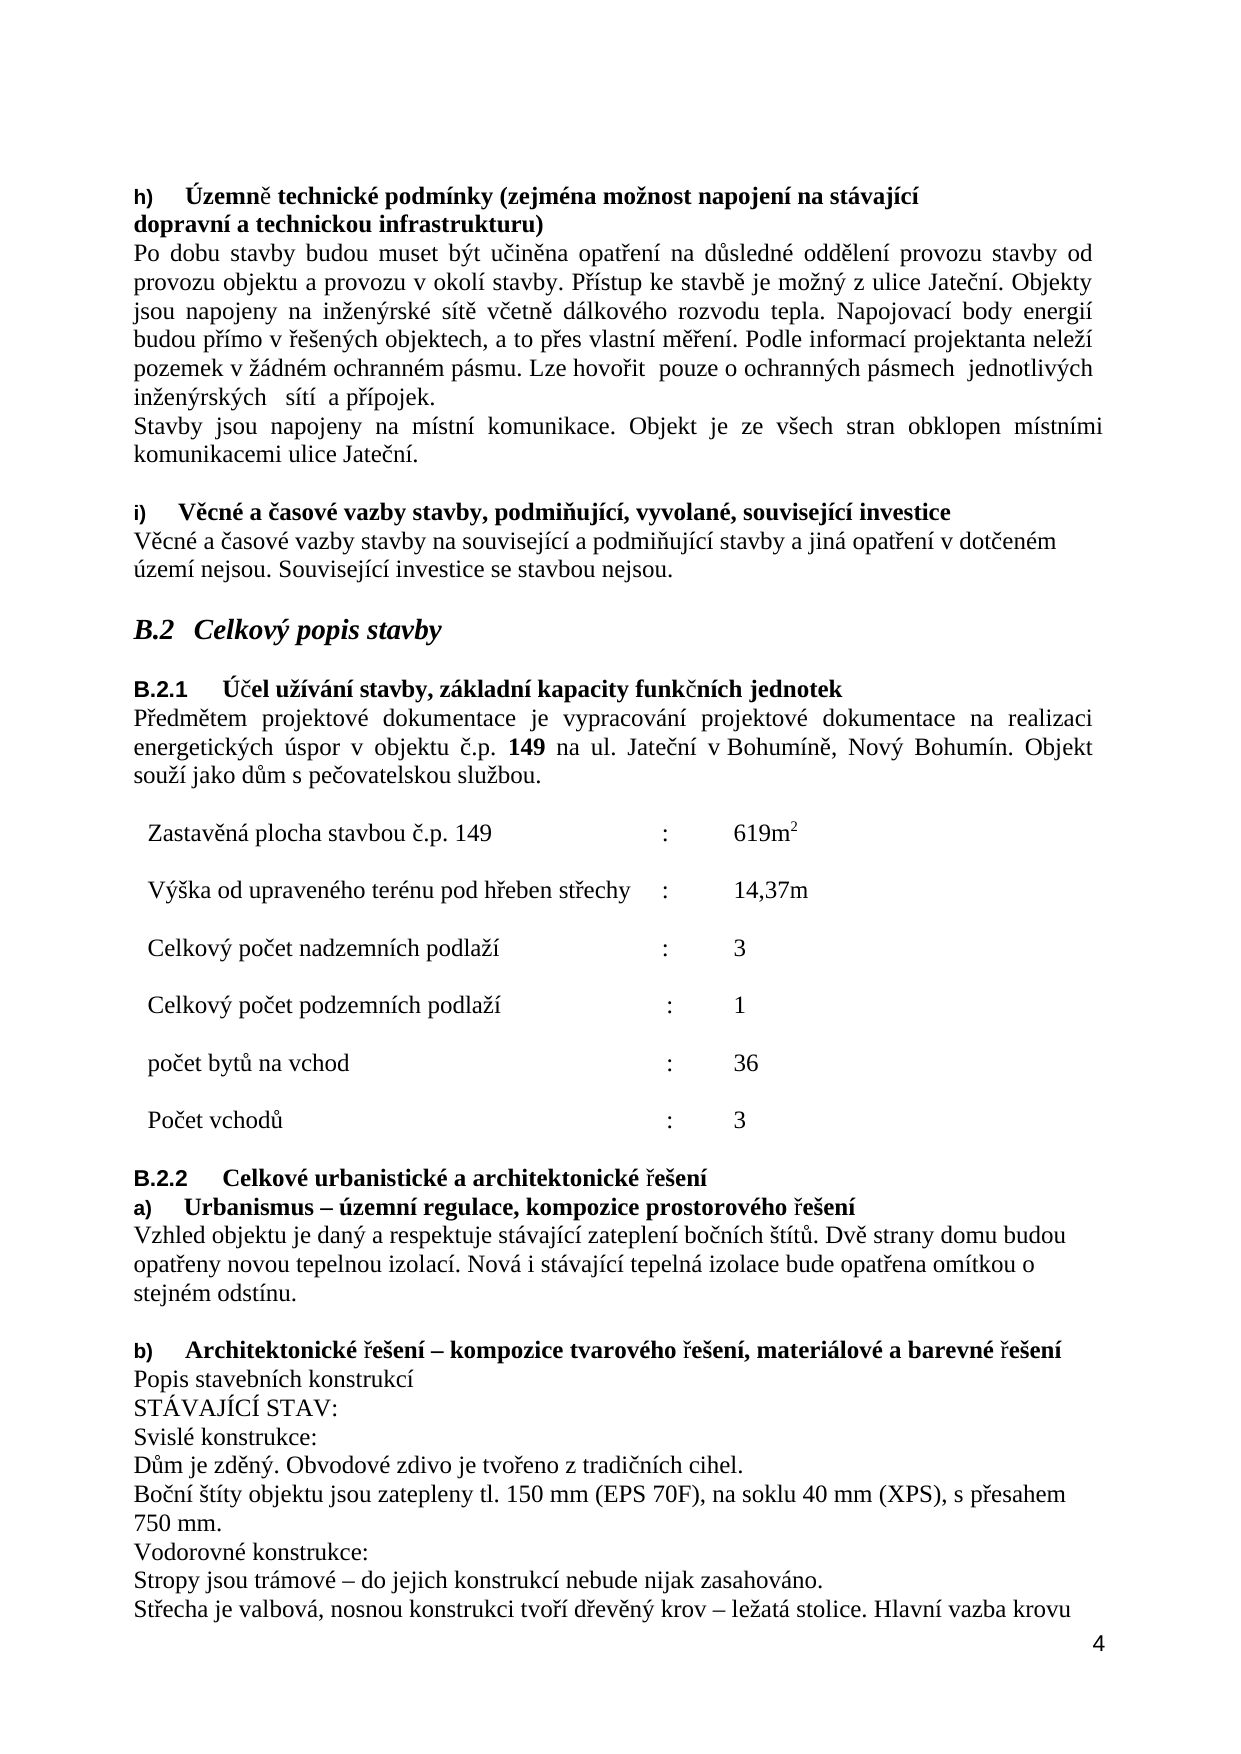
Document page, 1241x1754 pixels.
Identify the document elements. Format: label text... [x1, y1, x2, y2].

text Celkový počet podzemních podlaží : 1 [147, 991, 872, 1019]
text Po dobu stavby budou muset být učiněna opatření na důsledné oddělení provozu stavby od provozu objektu a provozu v okolí stavby. Přístup ke stavbě je možný z ulice Jateční. Objekty jsou napojeny na inženýrské sítě včetně dálkového rozvodu tepla. Napojovací body energií budou přímo v řešených objektech, a to přes vlastní měření. Podle informací projektanta neleží pozemek v žádném ochranném pásmu. Lze hovořit pouze o ochranných pásmech jednotlivých inženýrských sítí a přípojek. [133, 238, 1093, 411]
text Vodorovné konstrukce: [133, 1537, 1082, 1566]
subtitle Celkový popis stavby [133, 612, 1105, 646]
text Boční štíty objektu jsou zatepleny tl. 150 mm (EPS 70F), na soklu 40 mm (XPS), s přesahem 750 mm. [133, 1479, 1092, 1537]
text Stropy jsou trámové – do jejich konstrukcí nebude nijak zasahováno. [133, 1566, 1092, 1594]
subtitle Urbanismus – územní regulace, kompozice prostorového řešení [133, 1192, 1105, 1221]
text Počet vchodů : 3 [147, 1106, 872, 1134]
text Vzhled objektu je daný a respektuje stávající zateplení bočních štítů. Dvě strany domu budou opatřeny novou tepelnou izolací. Nová i stávající tepelná izolace bude opatřena omítkou o stejném odstínu. [133, 1221, 1090, 1307]
text STÁVAJÍCÍ STAV: [133, 1393, 609, 1422]
subtitle Věcné a časové vazby stavby, podmiňující, vyvolané, související investice [133, 497, 1105, 526]
subtitle Účel užívání stavby, základní kapacity funkčních jednotek [133, 674, 1105, 703]
text Stavby jsou napojeny na místní komunikace. Objekt je ze všech stran obklopen místními komunikacemi ulice Jateční. [133, 411, 1105, 468]
text Svislé konstrukce: [133, 1422, 609, 1451]
text počet bytů na vchod : 36 [147, 1048, 872, 1077]
text Výška od upraveného terénu pod hřeben střechy : 14,37m Celkový počet nadzemních podlaží : 3 [147, 876, 872, 962]
subtitle Územně technické podmínky (zejména možnost napojení na stávající dopravní a technickou infrastrukturu) [133, 181, 979, 238]
text Popis stavebních konstrukcí [133, 1364, 609, 1393]
subtitle Celkové urbanistické a architektonické řešení [133, 1163, 1105, 1192]
subtitle Architektonické řešení – kompozice tvarového řešení, materiálové a barevné řešení [133, 1336, 1105, 1364]
text Věcné a časové vazby stavby na související a podmiňující stavby a jiná opatření v dotčeném území nejsou. Související investice se stavbou nejsou. [133, 526, 1066, 583]
text Zastavěná plocha stavbou č.p. 149 : 619m2 [147, 818, 872, 847]
text Dům je zděný. Obvodové zdivo je tvořeno z tradičních cihel. [133, 1451, 1092, 1479]
text Předmětem projektové dokumentace je vypracování projektové dokumentace na realizaci energetických úspor v objektu č.p. 149 na ul. Jateční v Bohumíně, Nový Bohumín. Objekt souží jako dům s pečovatelskou službou. [133, 703, 1093, 789]
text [133, 1594, 1092, 1623]
